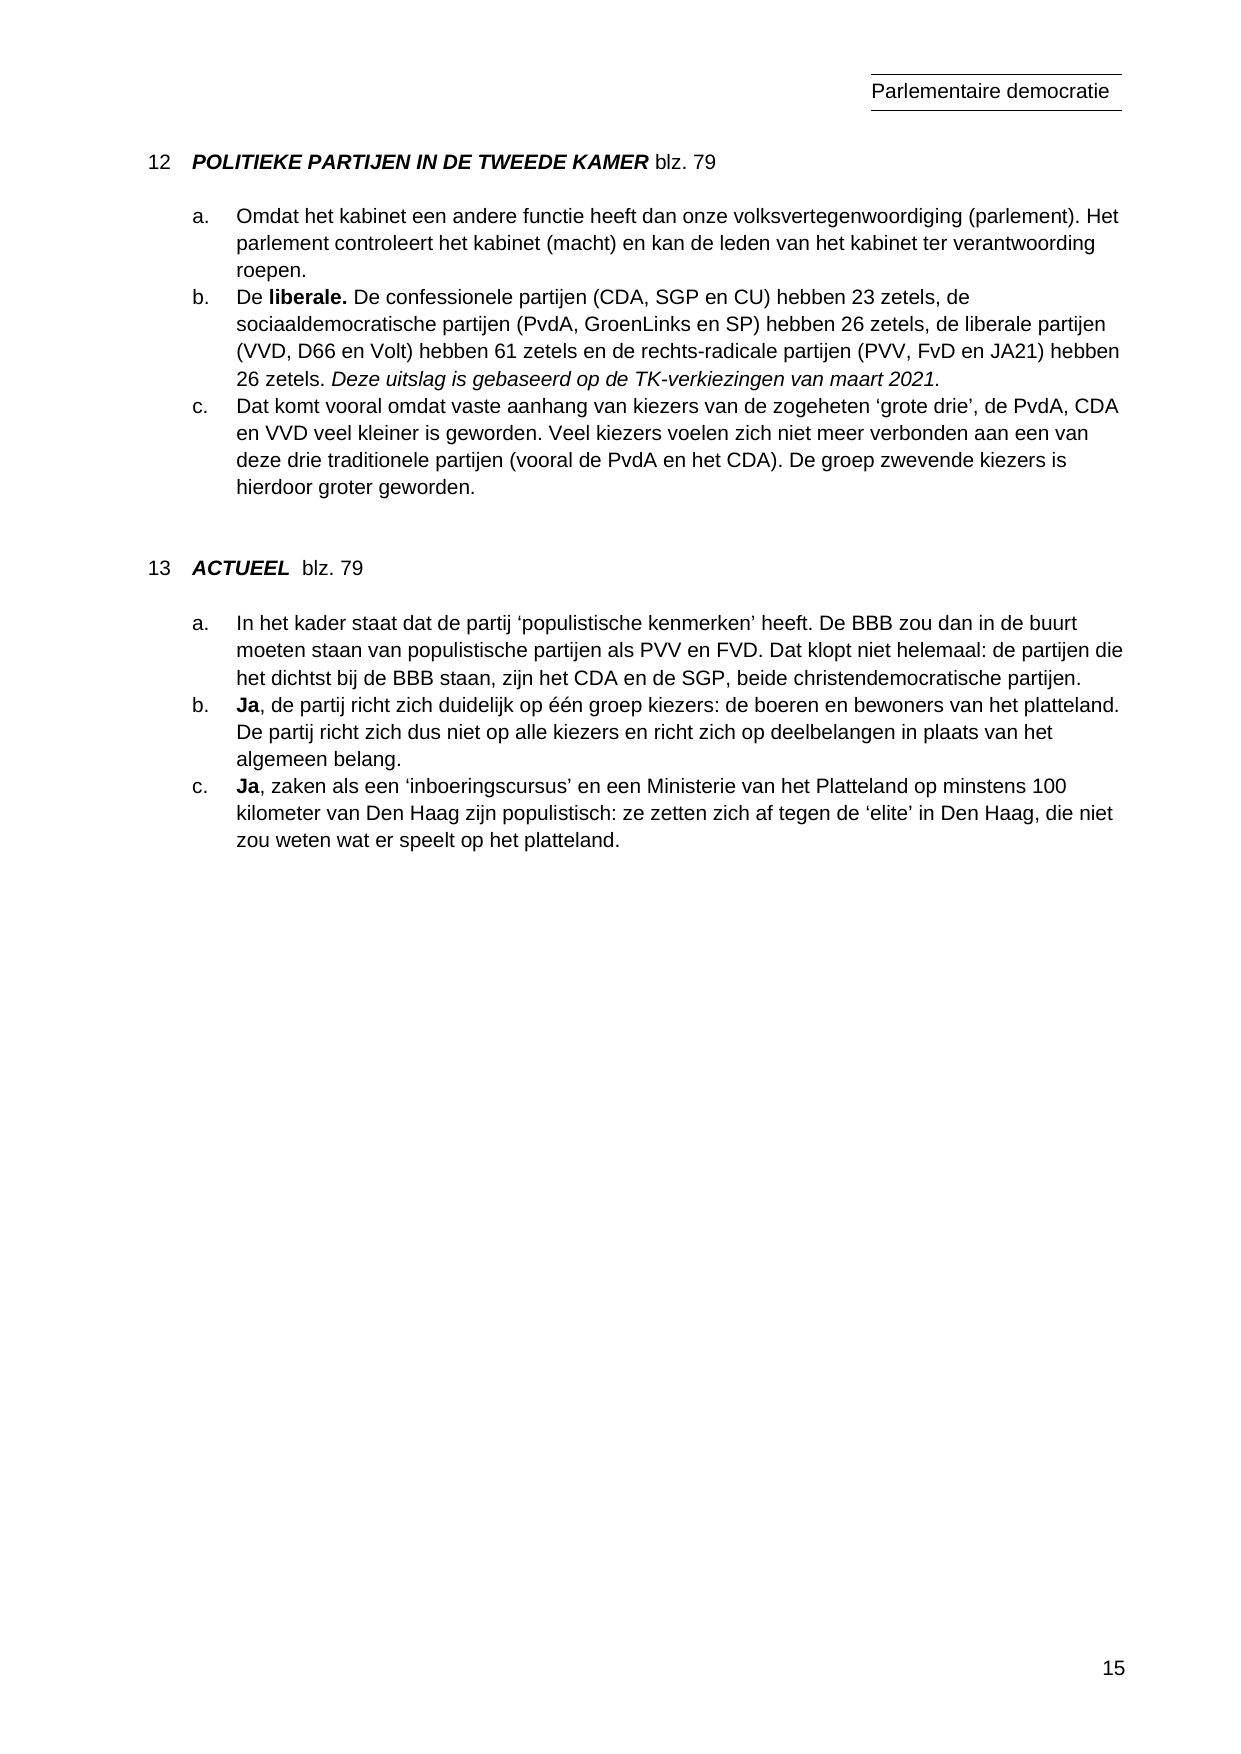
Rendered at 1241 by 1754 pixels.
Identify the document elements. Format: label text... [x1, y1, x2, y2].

text a. In het kader staat dat de partij ‘populistische kenmerken’ heeft. De BBB zou dan in de buurt moeten staan van populistische partijen als PVV en FVD. Dat klopt niet helemaal: de partijen die het dichtst bij de BBB staan, zijn het CDA en de SGP, beide christendemocratische partijen. [192, 608, 1125, 689]
text b. Ja, de partij richt zich duidelijk op één groep kiezers: de boeren en bewoners van het platteland. De partij richt zich dus niet op alle kiezers en richt zich op deelbelangen in plaats van het algemeen belang. [192, 689, 1125, 771]
text c. Dat komt vooral omdat vaste aanhang van kiezers van de zogeheten ‘grote drie’, de PvdA, CDA en VVD veel kleiner is geworden. Veel kiezers voelen zich niet meer verbonden aan een van deze drie traditionele partijen (vooral de PvdA en het CDA). De groep zwevende kiezers is hierdoor groter geworden. [192, 391, 1125, 500]
text 12 POLITIEKE PARTIJEN IN DE TWEEDE KAMER blz. 79 [148, 148, 1125, 175]
text b. De liberale. De confessionele partijen (CDA, SGP en CU) hebben 23 zetels, de sociaaldemocratische partijen (PvdA, GroenLinks en SP) hebben 26 zetels, de liberale partijen (VVD, D66 en Volt) hebben 61 zetels en de rechts-radicale partijen (PVV, FvD en JA21) hebben 26 zetels. Deze uitslag is gebaseerd op de TK-verkiezingen van maart 2021. [192, 283, 1125, 391]
text a. Omdat het kabinet een andere functie heeft dan onze volksvertegenwoordiging (parlement). Het parlement controleert het kabinet (macht) en kan de leden van het kabinet ter verantwoording roepen. [192, 202, 1125, 283]
text c. Ja, zaken als een ‘inboeringscursus’ en een Ministerie van het Platteland op minstens 100 kilometer van Den Haag zijn populistisch: ze zetten zich af tegen de ‘elite’ in Den Haag, die niet zou weten wat er speelt op het platteland. [192, 771, 1125, 852]
text 13 ACTUEEL blz. 79 [148, 554, 1125, 581]
